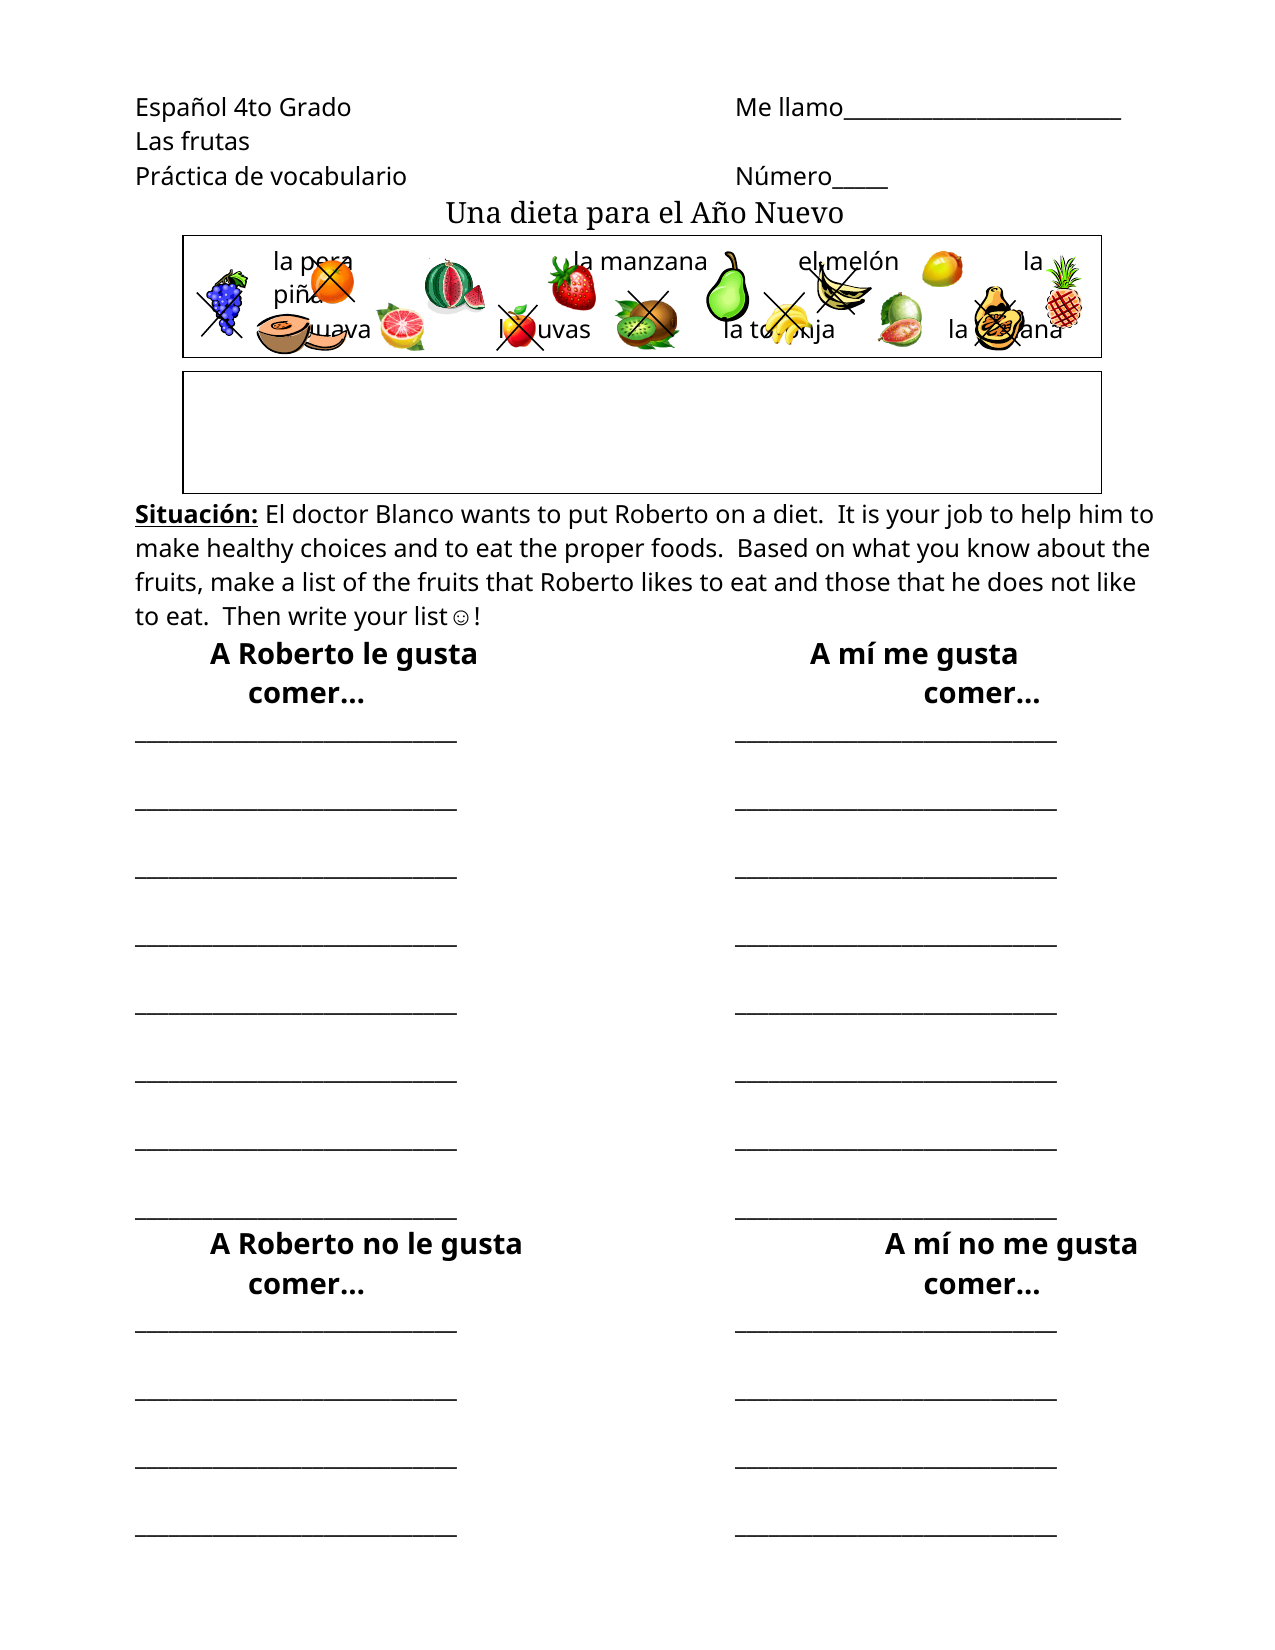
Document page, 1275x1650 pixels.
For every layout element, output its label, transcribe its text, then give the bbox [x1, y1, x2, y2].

picture [496, 255, 599, 348]
text Situación: El doctor Blanco wants to put Roberto on a diet. It is your job to help him to make healthy choices and to eat the proper foods. Based on what you know about the fruits, make a list of the fruits that Roberto likes to eat and those that he does not like to eat. Then write your list☺! [135, 232, 1155, 633]
picture [609, 281, 683, 355]
text _____________________________ _____________________________ [135, 712, 1155, 746]
text Práctica de vocabulario Número_____ [135, 158, 1155, 192]
picture [307, 258, 328, 300]
text A Roberto no le gusta A mí no me gusta [210, 1223, 1155, 1263]
text _____________________________ _____________________________ [135, 1189, 1155, 1223]
picture [500, 328, 540, 349]
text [135, 1439, 1155, 1473]
text _____________________________ _____________________________ [135, 1121, 1155, 1155]
picture [763, 300, 813, 349]
text _____________________________ _____________________________ [135, 780, 1155, 814]
picture [871, 244, 966, 349]
picture [375, 302, 426, 352]
text _____________________________ _____________________________ [135, 1053, 1155, 1087]
text _____________________________ _____________________________ [135, 985, 1155, 1019]
text A Roberto le gusta A mí me gusta [210, 633, 1155, 673]
text comer… comer... [210, 1263, 1155, 1303]
subtitle Una dieta para el Año Nuevo [135, 192, 1155, 232]
text _____________________________ _____________________________ [135, 917, 1155, 951]
picture [332, 258, 355, 300]
picture [774, 300, 795, 312]
text _____________________________ _____________________________ [135, 1303, 1155, 1337]
subtitle Español 4to Grado Me llamo_________________________ [135, 90, 1155, 124]
picture [313, 258, 345, 275]
text comer… comer... [210, 673, 1155, 712]
picture [763, 300, 783, 336]
text _____________________________ _____________________________ [135, 848, 1155, 883]
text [135, 1507, 1155, 1541]
picture [307, 280, 355, 305]
text Las frutas [135, 124, 1155, 158]
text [135, 1371, 1155, 1405]
